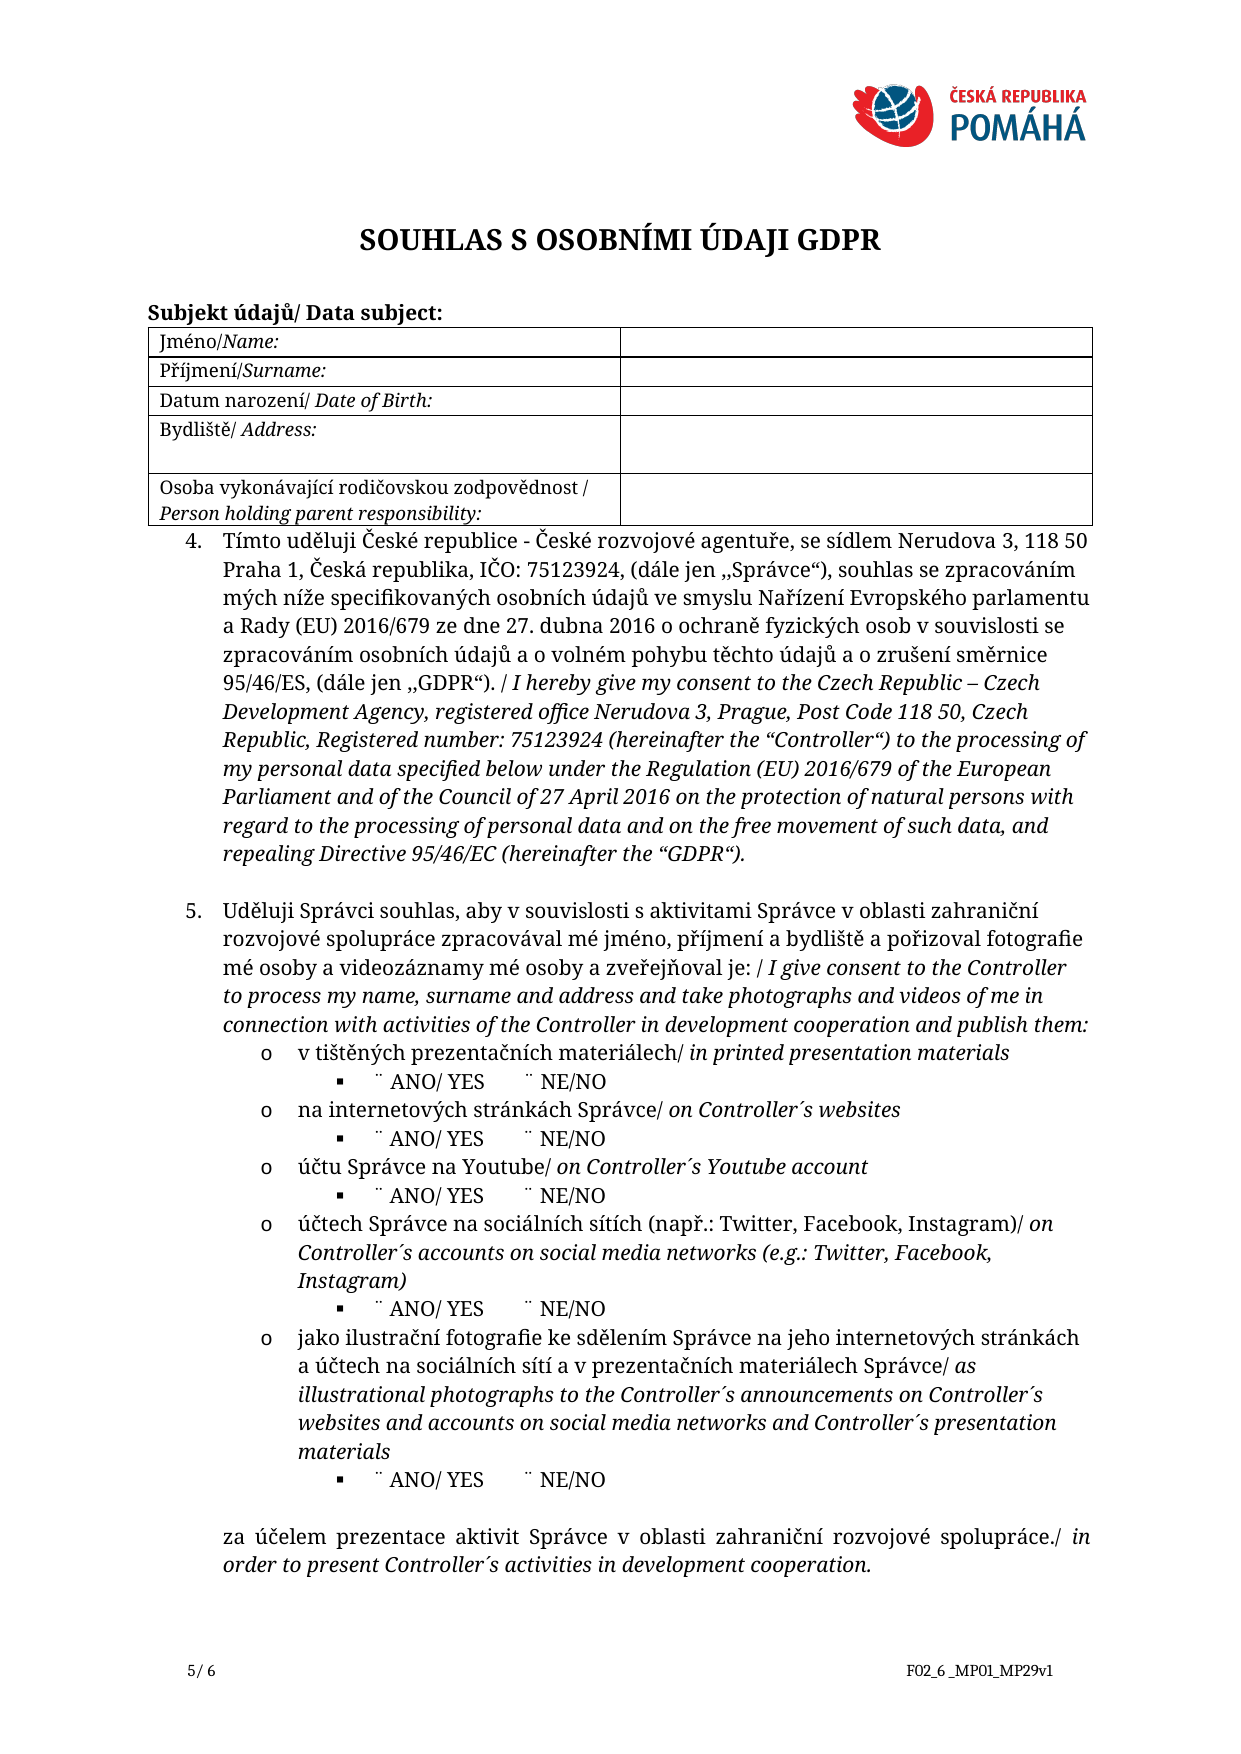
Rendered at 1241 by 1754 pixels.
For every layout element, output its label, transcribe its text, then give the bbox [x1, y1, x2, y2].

table_cell Příjmení/Surname: [149, 358, 620, 386]
list v tištěných prezentačních materiálech/ in printed presentation materials [260, 1038, 1093, 1067]
list účtech Správce na sociálních sítích (např.: Twitter, Facebook, Instagram)/ on Controller´s accounts on social media networks (e.g.: Twitter, Facebook, Instagram) [260, 1209, 1093, 1294]
table_cell [621, 358, 1092, 386]
list ¨ ANO/ YES ¨ NE/NO [335, 1465, 1093, 1494]
list ¨ ANO/ YES ¨ NE/NO [335, 1124, 1093, 1152]
table_cell [621, 387, 1092, 415]
table_header Jméno/Name: [149, 328, 620, 356]
list ¨ ANO/ YES ¨ NE/NO [335, 1294, 1093, 1323]
picture [848, 76, 1096, 152]
text Subjekt údajů/ Data subject: [148, 298, 1093, 327]
list ¨ ANO/ YES ¨ NE/NO [335, 1181, 1093, 1209]
list jako ilustrační fotografie ke sdělením Správce na jeho internetových stránkách a účtech na sociálních sítí a v prezentačních materiálech Správce/ as illustrational photographs to the Controller´s announcements on Controller´s websites and accounts on social media networks and Controller´s presentation materials [260, 1323, 1093, 1465]
list na internetových stránkách Správce/ on Controller´s websites [260, 1095, 1093, 1124]
table_cell Bydliště/ Address: [149, 416, 620, 473]
list účtu Správce na Youtube/ on Controller´s Youtube account [260, 1152, 1093, 1181]
table_cell Osoba vykonávající rodičovskou zodpovědnost / Person holding parent responsibility: [149, 474, 620, 525]
list Tímto uděluji České republice - České rozvojové agentuře, se sídlem Nerudova 3, 118 50 Praha 1, Česká republika, IČO: 75123924, (dále jen ,,Správce“), souhlas se zpracováním mých níže specifikovaných osobních údajů ve smyslu Nařízení Evropského parlamentu a Rady (EU) 2016/679 ze dne 27. dubna 2016 o ochraně fyzických osob v souvislosti se zpracováním osobních údajů a o volném pohybu těchto údajů a o zrušení směrnice 95/46/ES, (dále jen ,,GDPR“). / I hereby give my consent to the Czech Republic – Czech Development Agency, registered office Nerudova 3, Prague, Post Code 118 50, Czech Republic, Registered number: 75123924 (hereinafter the “Controller“) to the processing of my personal data specified below under the Regulation (EU) 2016/679 of the European Parliament and of the Council of 27 April 2016 on the protection of natural persons with regard to the processing of personal data and on the free movement of such data, and repealing Directive 95/46/EC (hereinafter the “GDPR“). [185, 526, 1093, 868]
table_cell Datum narození/ Date of Birth: [149, 387, 620, 415]
list Uděluji Správci souhlas, aby v souvislosti s aktivitami Správce v oblasti zahraniční rozvojové spolupráce zpracovával mé jméno, příjmení a bydliště a pořizoval fotografie mé osoby a videozáznamy mé osoby a zveřejňoval je: / I give consent to the Controller to process my name, surname and address and take photographs and videos of me in connection with activities of the Controller in development cooperation and publish them: [185, 896, 1093, 1038]
text za účelem prezentace aktivit Správce v oblasti zahraniční rozvojové spolupráce./ in order to present Controller´s activities in development cooperation. [223, 1522, 1093, 1579]
table_header [621, 328, 1092, 356]
table_cell [621, 416, 1092, 473]
list ¨ ANO/ YES ¨ NE/NO [335, 1067, 1093, 1095]
title SOUHLAS S OSOBNÍMI ÚDAJI GDPR [148, 219, 1093, 259]
table_cell [621, 474, 1092, 525]
